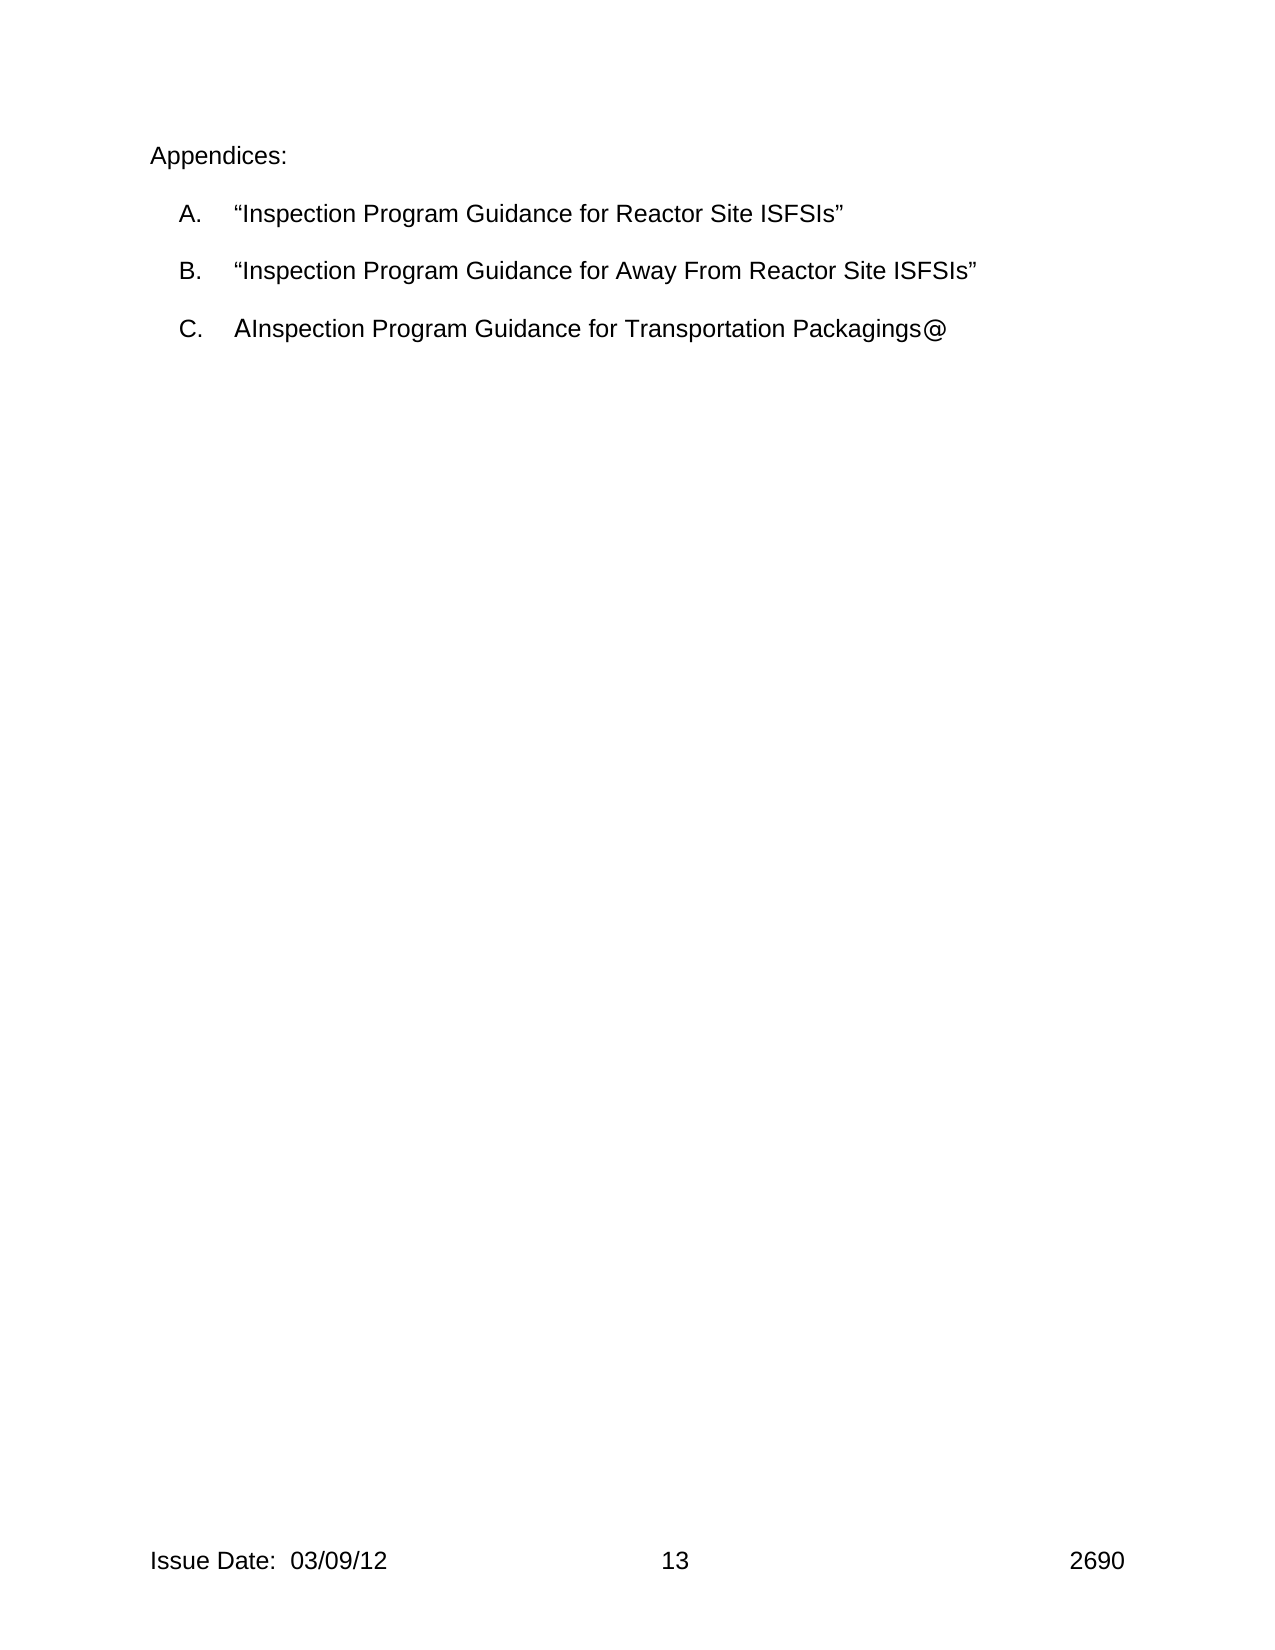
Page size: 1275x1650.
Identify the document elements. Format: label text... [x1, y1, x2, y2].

text B. “Inspection Program Guidance for Away From Reactor Site ISFSIs” [150, 256, 1125, 285]
text C. Inspection Program Guidance for Transportation Packagings [150, 314, 1125, 343]
text A. “Inspection Program Guidance for Reactor Site ISFSIs” [150, 199, 1125, 227]
text Appendices: [150, 141, 1125, 170]
